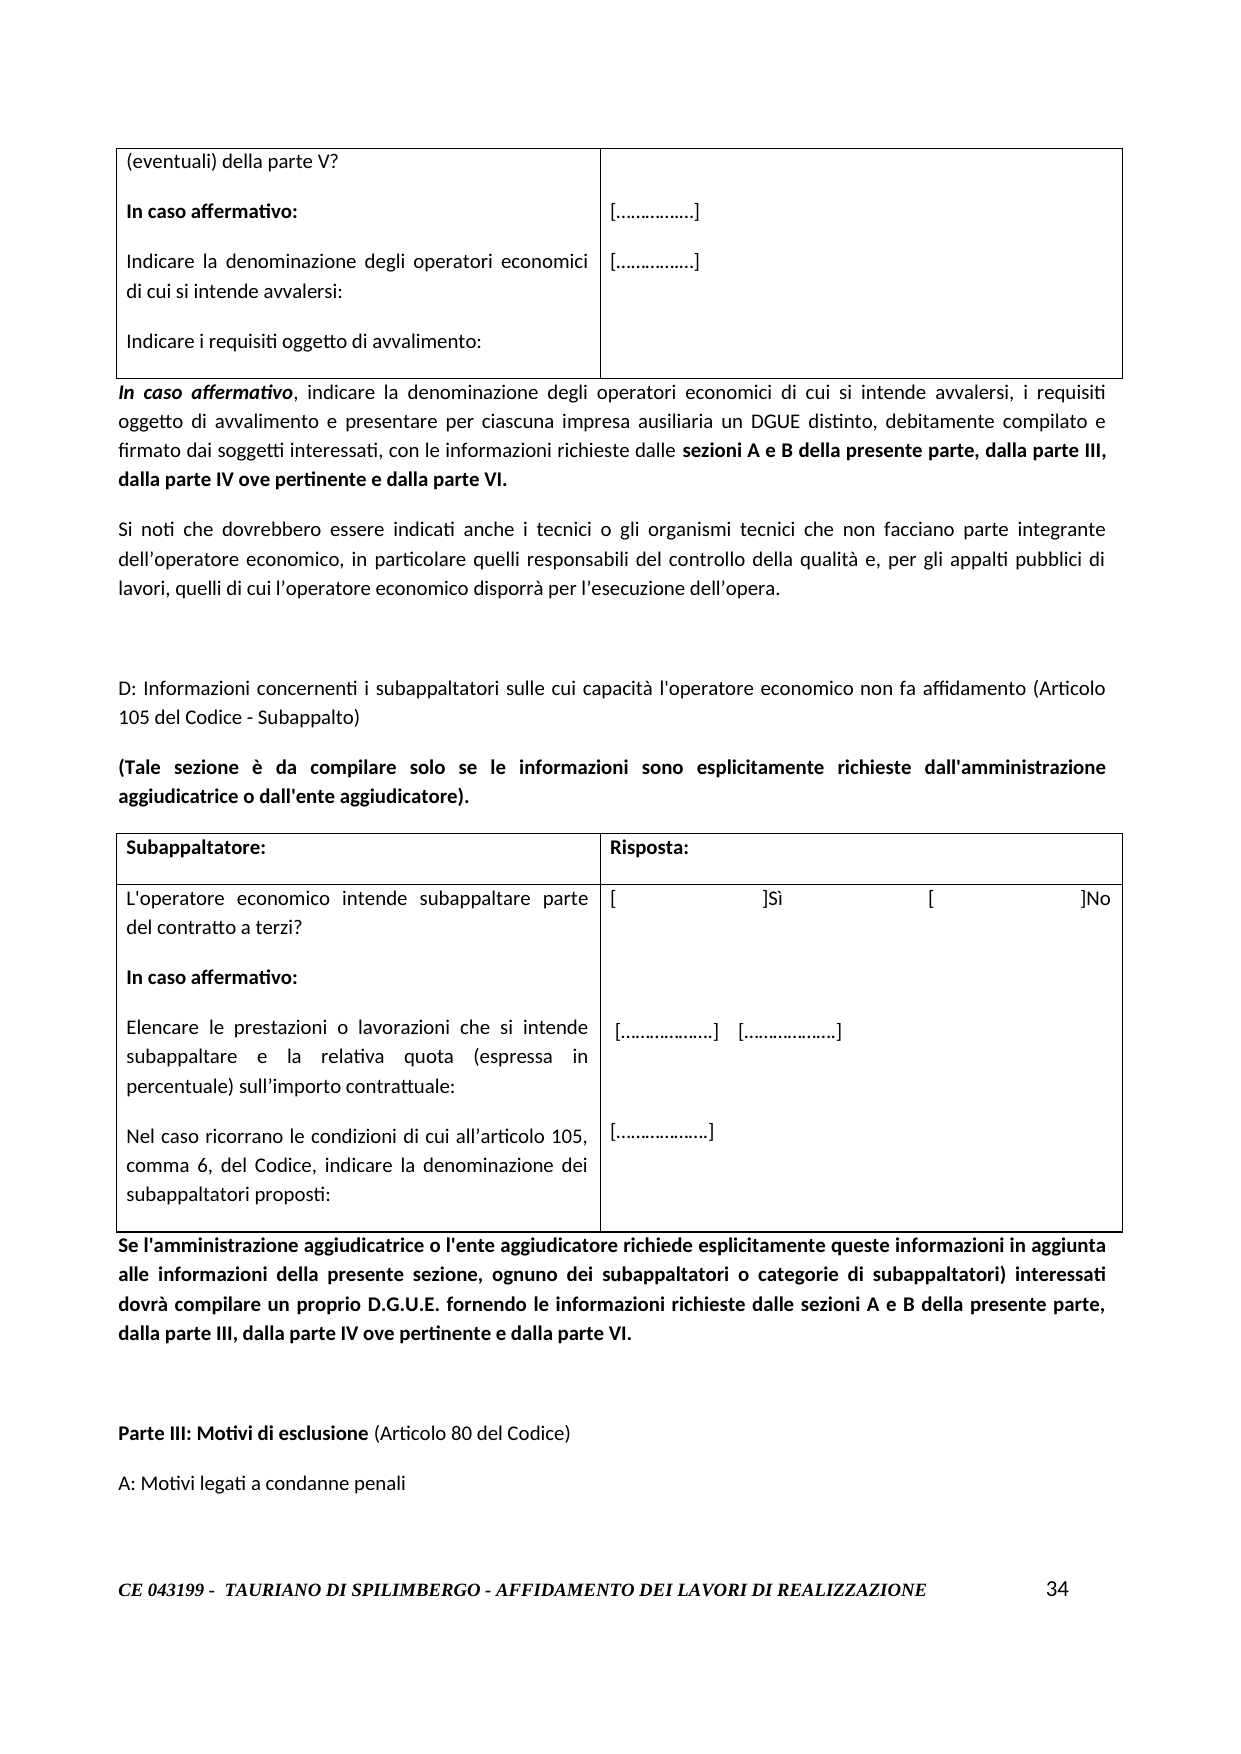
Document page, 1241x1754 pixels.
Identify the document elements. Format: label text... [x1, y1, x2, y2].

text Se l'amministrazione aggiudicatrice o l'ente aggiudicatore richiede esplicitamente queste informazioni in aggiunta alle informazioni della presente sezione, ognuno dei subappaltatori o categorie di subappaltatori) interessati dovrà compilare un proprio D.G.U.E. fornendo le informazioni richieste dalle sezioni A e B della presente parte, dalla parte III, dalla parte IV ove pertinente e dalla parte VI. [118, 1233, 1107, 1345]
table_header Risposta: [601, 834, 1122, 884]
text Parte III: Motivi di esclusione (Articolo 80 del Codice) [118, 1420, 1107, 1445]
text (Tale sezione è da compilare solo se le informazioni sono esplicitamente richieste dall'amministrazione aggiudicatrice o dall'ente aggiudicatore). [118, 754, 1107, 809]
table_cell [ ]Sì [ ]No [……………….] [……………….] [……………….] [601, 885, 1122, 1231]
text D: Informazioni concernenti i subappaltatori sulle cui capacità l'operatore economico non fa affidamento (Articolo 105 del Codice - Subappalto) [118, 675, 1107, 729]
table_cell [117, 149, 600, 378]
table_header Subappaltatore: [117, 834, 600, 884]
text Si noti che dovrebbero essere indicati anche i tecnici o gli organismi tecnici che non facciano parte integrante dell’operatore economico, in particolare quelli responsabili del controllo della qualità e, per gli appalti pubblici di lavori, quelli di cui l’operatore economico disporrà per l’esecuzione dell’opera. [118, 517, 1107, 600]
text In caso affermativo, indicare la denominazione degli operatori economici di cui si intende avvalersi, i requisiti oggetto di avvalimento e presentare per ciascuna impresa ausiliaria un DGUE distinto, debitamente compilato e firmato dai soggetti interessati, con le informazioni richieste dalle sezioni A e B della presente parte, dalla parte III, dalla parte IV ove pertinente e dalla parte VI. [118, 379, 1107, 492]
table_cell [601, 149, 1122, 378]
text A: Motivi legati a condanne penali [118, 1470, 1107, 1495]
table_cell L'operatore economico intende subappaltare parte del contratto a terzi? In caso affermativo: Elencare le prestazioni o lavorazioni che si intende subappaltare e la relativa quota (espressa in percentuale) sull’importo contrattuale: Nel caso ricorrano le condizioni di cui all’articolo 105, comma 6, del Codice, indicare la denominazione dei subappaltatori proposti: [117, 885, 600, 1231]
